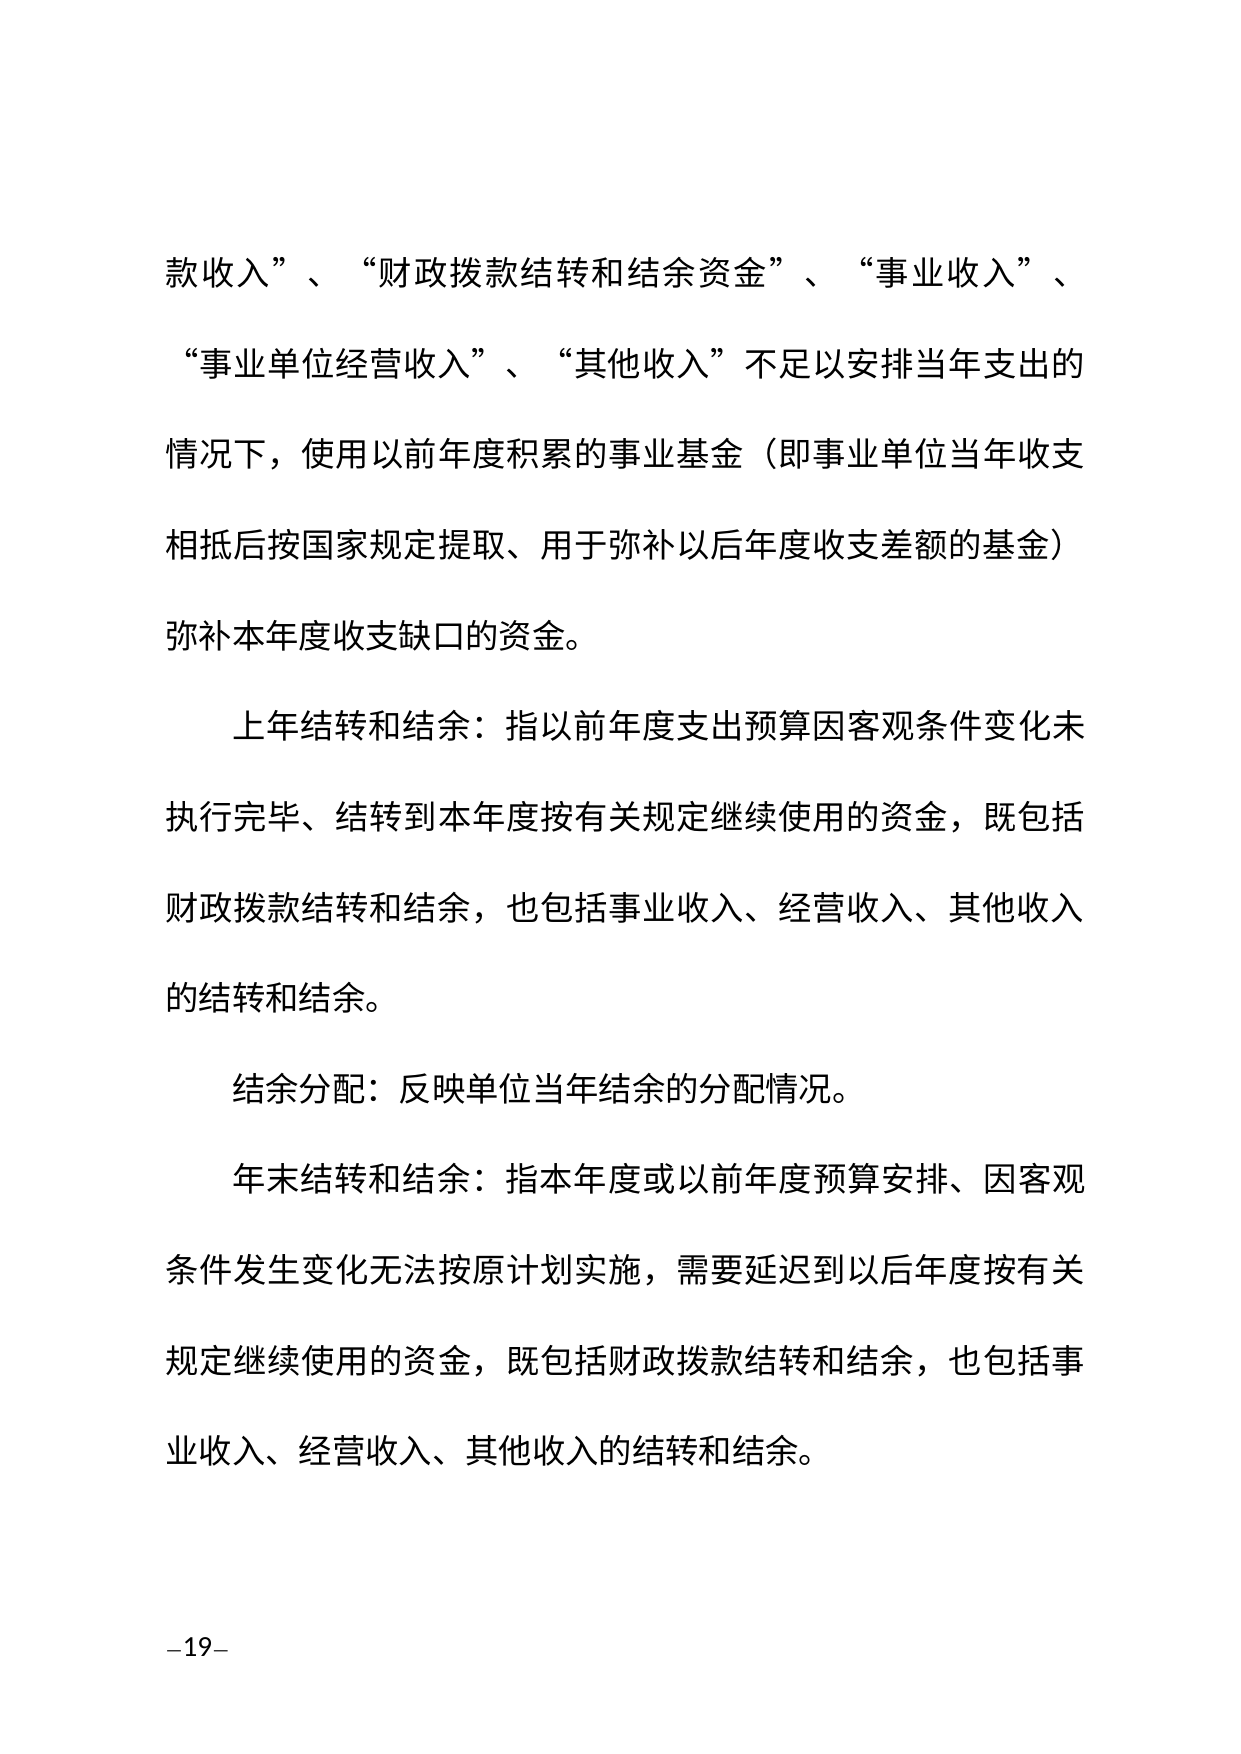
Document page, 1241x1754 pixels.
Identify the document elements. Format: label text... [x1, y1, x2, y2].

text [165, 226, 1087, 679]
text 结余分配：反映单位当年结余的分配情况。 [165, 1041, 1087, 1132]
text 年末结转和结余：指本年度或以前年度预算安排、因客观条件发生变化无法按原计划实施，需要延迟到以后年度按有关规定继续使用的资金，既包括财政拨款结转和结余，也包括事业收入、经营收入、其他收入的结转和结余。 [165, 1132, 1087, 1494]
text 上年结转和结余：指以前年度支出预算因客观条件变化未执行完毕、结转到本年度按有关规定继续使用的资金，既包括财政拨款结转和结余，也包括事业收入、经营收入、其他收入的结转和结余。 [165, 679, 1087, 1041]
